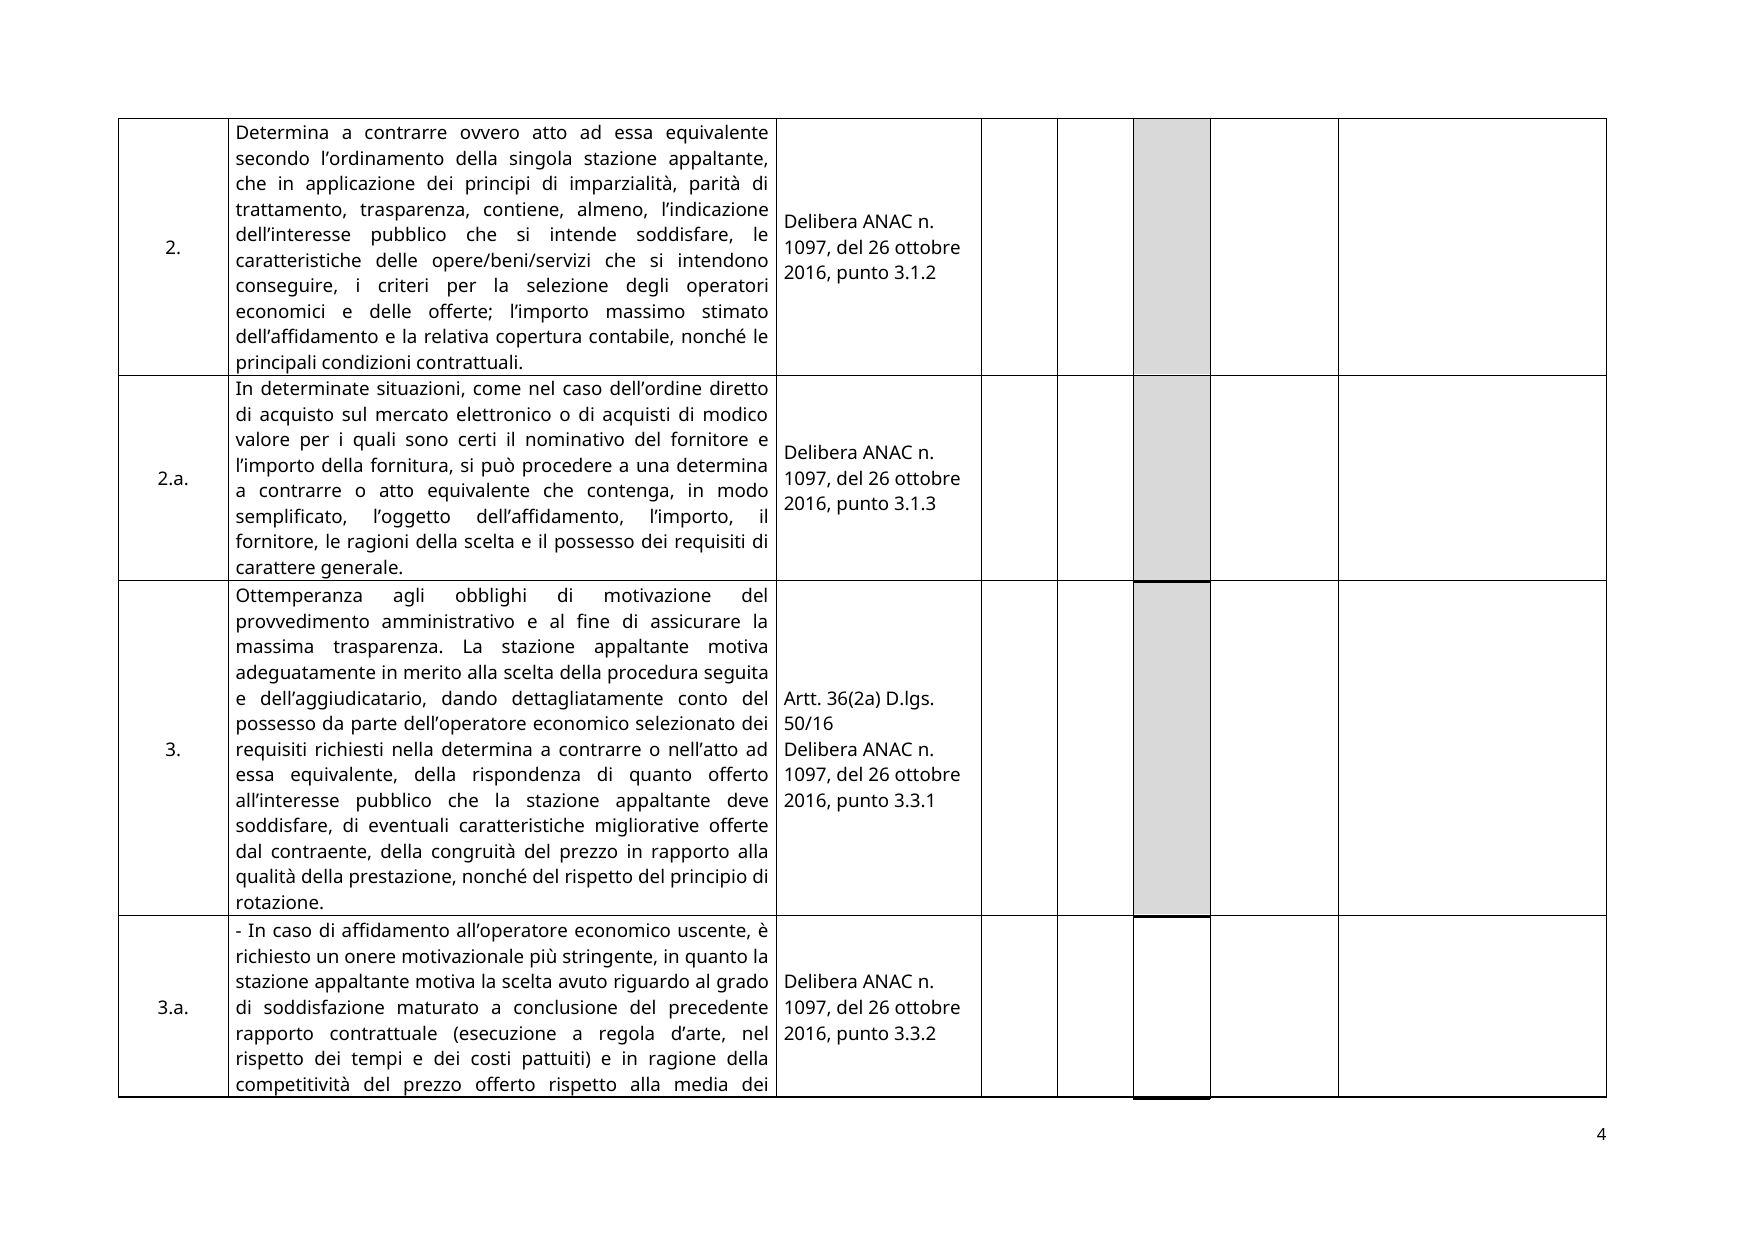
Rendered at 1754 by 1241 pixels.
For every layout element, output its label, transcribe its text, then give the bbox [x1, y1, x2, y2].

table_header [1134, 119, 1210, 374]
table_header 2. [119, 119, 228, 374]
table_cell [1211, 916, 1338, 1096]
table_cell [777, 916, 981, 1096]
table_cell 3. [119, 581, 228, 914]
table_cell [982, 376, 1057, 580]
table_cell Artt. 36(2a) D.lgs. 50/16 Delibera ANAC n. 1097, del 26 ottobre 2016, punto 3.3.1 [777, 581, 981, 914]
table_cell [1211, 376, 1338, 580]
table_header [1339, 119, 1606, 374]
table_header Determina a contrarre ovvero atto ad essa equivalente secondo l’ordinamento della singola stazione appaltante, che in applicazione dei principi di imparzialità, parità di trattamento, trasparenza, contiene, almeno, l’indicazione dell’interesse pubblico che si intende soddisfare, le caratteristiche delle opere/beni/servizi che si intendono conseguire, i criteri per la selezione degli operatori economici e delle offerte; l’importo massimo stimato dell’affidamento e la relativa copertura contabile, nonché le principali condizioni contrattuali. [229, 119, 776, 374]
table_cell [982, 581, 1057, 914]
table_header [982, 119, 1057, 374]
table_cell [1211, 581, 1338, 914]
table_cell [1339, 581, 1606, 914]
table_cell [1339, 916, 1606, 1096]
table_cell [1134, 918, 1210, 1096]
table_cell [1339, 376, 1606, 580]
table_header [1058, 119, 1133, 374]
table_cell 2.a. [119, 376, 228, 580]
table_cell In determinate situazioni, come nel caso dell’ordine diretto di acquisto sul mercato elettronico o di acquisti di modico valore per i quali sono certi il nominativo del fornitore e l’importo della fornitura, si può procedere a una determina a contrarre o atto equivalente che contenga, in modo semplificato, l’oggetto dell’affidamento, l’importo, il fornitore, le ragioni della scelta e il possesso dei requisiti di carattere generale. [229, 376, 776, 580]
table_cell [1058, 916, 1133, 1096]
table_cell [1134, 583, 1210, 914]
table_cell [1058, 581, 1133, 914]
table_cell 3.a. [119, 916, 228, 1096]
table_cell [1134, 376, 1210, 580]
table_cell Ottemperanza agli obblighi di motivazione del provvedimento amministrativo e al fine di assicurare la massima trasparenza. La stazione appaltante motiva adeguatamente in merito alla scelta della procedura seguita e dell’aggiudicatario, dando dettagliatamente conto del possesso da parte dell’operatore economico selezionato dei requisiti richiesti nella determina a contrarre o nell’atto ad essa equivalente, della rispondenza di quanto offerto all’interesse pubblico che la stazione appaltante deve soddisfare, di eventuali caratteristiche migliorative offerte dal contraente, della congruità del prezzo in rapporto alla qualità della prestazione, nonché del rispetto del principio di rotazione. [229, 581, 776, 914]
table_header Delibera ANAC n. 1097, del 26 ottobre 2016, punto 3.1.2 [777, 119, 981, 374]
table_cell [982, 916, 1057, 1096]
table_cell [229, 916, 776, 1096]
table_cell Delibera ANAC n. 1097, del 26 ottobre 2016, punto 3.1.3 [777, 376, 981, 580]
table_header [1211, 119, 1338, 374]
table_cell [1058, 376, 1133, 580]
